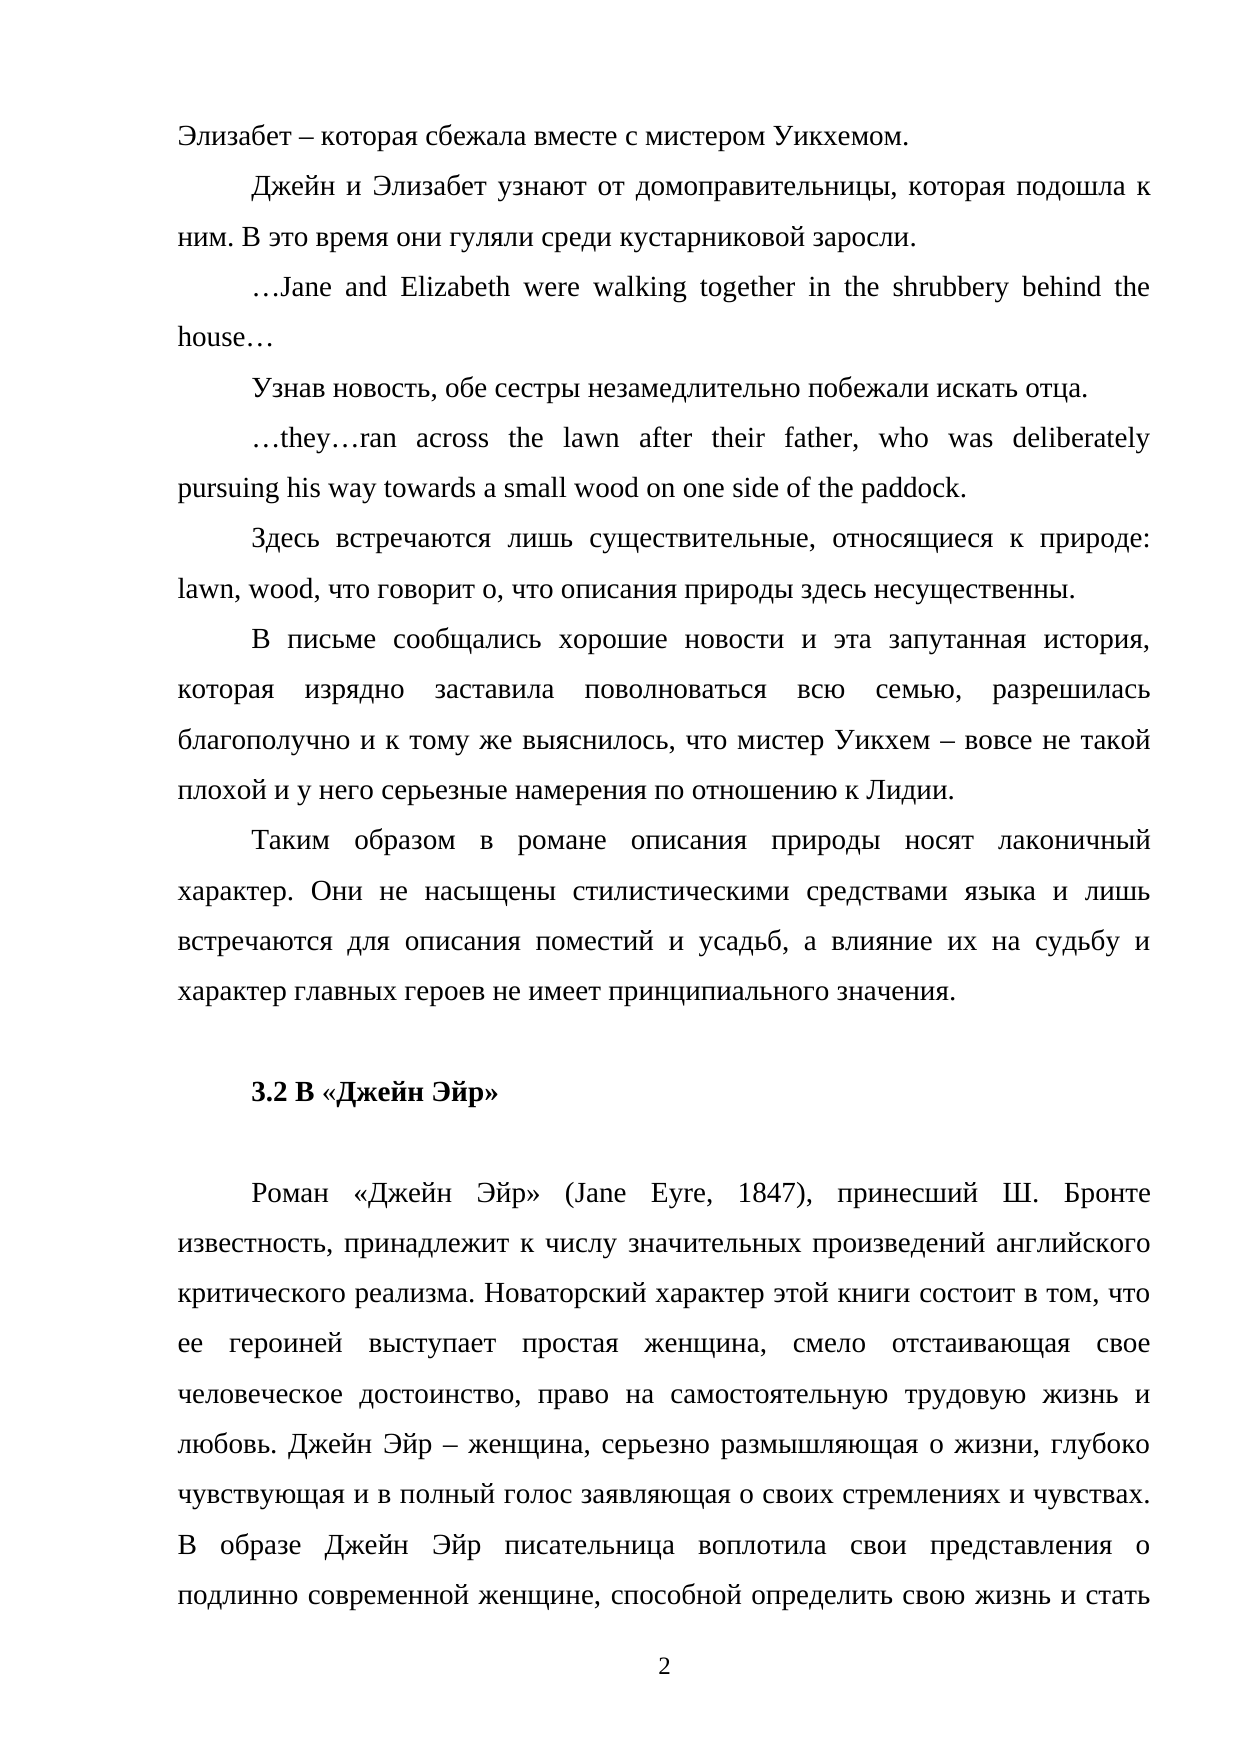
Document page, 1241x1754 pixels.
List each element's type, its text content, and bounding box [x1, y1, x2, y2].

text 3.2 В «Джейн Эйр» [177, 1074, 1152, 1108]
text Здесь встречаются лишь существительные, относящиеся к природе: lawn, wood, что говорит о, что описания природы здесь несущественны. [177, 521, 1152, 604]
text …they…ran across the lawn after their father, who was deliberately pursuing his way towards a small wood on one side of the paddock. [177, 420, 1152, 504]
text Таким образом в романе описания природы носят лаконичный характер. Они не насыщены стилистическими средствами языка и лишь встречаются для описания поместий и усадьб, а влияние их на судьбу и характер главных героев не имеет принципиального значения. [177, 822, 1152, 1007]
text Узнав новость, обе сестры незамедлительно побежали искать отца. [177, 370, 1152, 403]
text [177, 118, 1152, 152]
text Джейн и Элизабет узнают от домоправительницы, которая подошла к ним. В это время они гуляли среди кустарниковой заросли. [177, 168, 1152, 252]
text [177, 1175, 1152, 1611]
text В письме сообщались хорошие новости и эта запутанная история, которая изрядно заставила поволноваться всю семью, разрешилась благополучно и к тому же выяснилось, что мистер Уикхем – вовсе не такой плохой и у него серьезные намерения по отношению к Лидии. [177, 621, 1152, 806]
text …Jane and Elizabeth were walking together in the shrubbery behind the house… [177, 269, 1152, 353]
